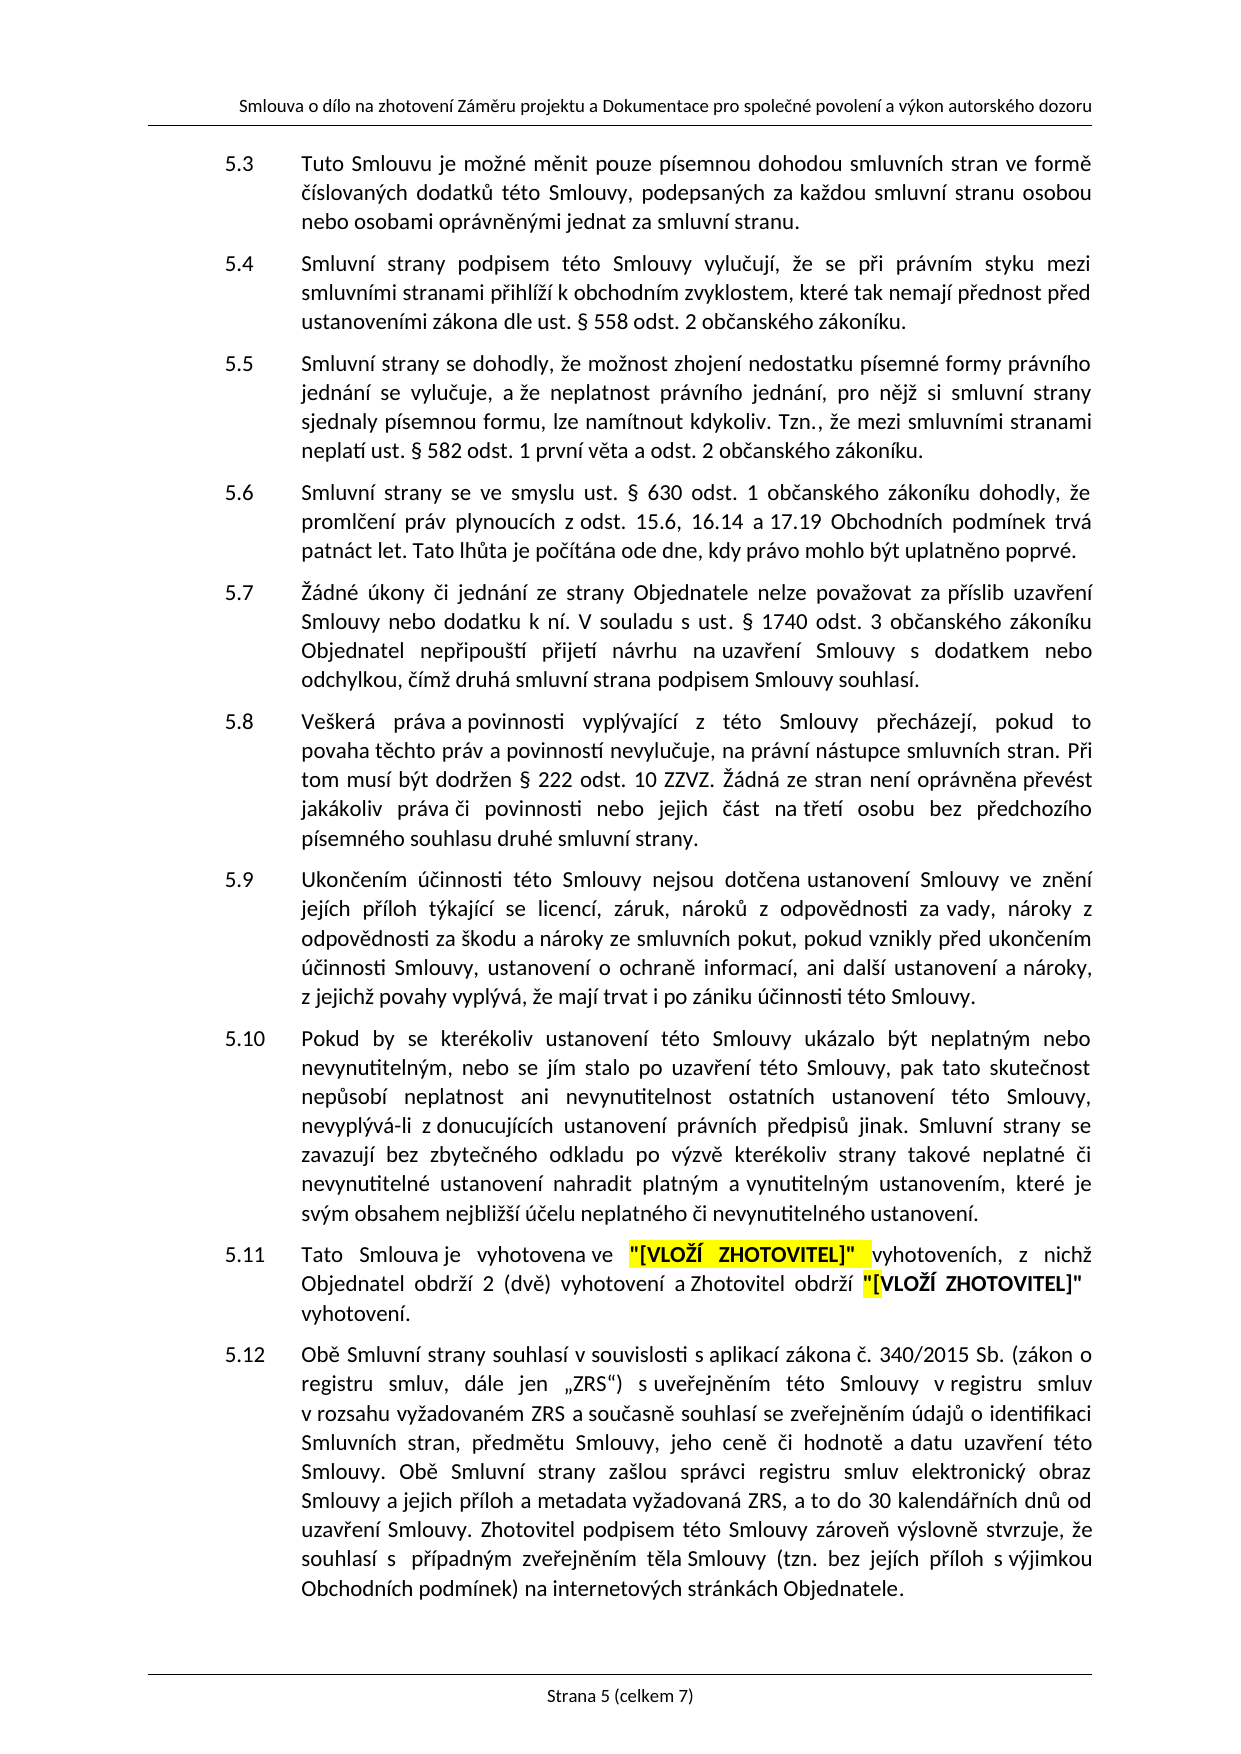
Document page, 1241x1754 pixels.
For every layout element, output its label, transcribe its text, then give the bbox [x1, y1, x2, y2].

text Smluvní strany podpisem této Smlouvy vylučují, že se při právním styku mezi smluvními stranami přihlíží k obchodním zvyklostem, které tak nemají přednost před ustanoveními zákona dle ust. § 558 odst. 2 občanského zákoníku. [224, 248, 1092, 335]
text Smluvní strany se ve smyslu ust. § 630 odst. 1 občanského zákoníku dohodly, že promlčení práv plynoucích z odst. 15.6, 16.14 a 17.19 Obchodních podmínek trvá patnáct let. Tato lhůta je počítána ode dne, kdy právo mohlo být uplatněno poprvé. [224, 477, 1092, 564]
text Obě Smluvní strany souhlasí v souvislosti s aplikací zákona č. 340/2015 Sb. (zákon o registru smluv, dále jen „ZRS“) s uveřejněním této Smlouvy v registru smluv v rozsahu vyžadovaném ZRS a současně souhlasí se zveřejněním údajů o identifikaci Smluvních stran, předmětu Smlouvy, jeho ceně či hodnotě a datu uzavření této Smlouvy. Obě Smluvní strany zašlou správci registru smluv elektronický obraz Smlouvy a jejich příloh a metadata vyžadovaná ZRS, a to do 30 kalendářních dnů od uzavření Smlouvy. Zhotovitel podpisem této Smlouvy zároveň výslovně stvrzuje, že souhlasí s případným zveřejněním těla Smlouvy (tzn. bez jejích příloh s výjimkou Obchodních podmínek) na internetových stránkách Objednatele. [224, 1339, 1092, 1602]
text Tuto Smlouvu je možné měnit pouze písemnou dohodou smluvních stran ve formě číslovaných dodatků této Smlouvy, podepsaných za každou smluvní stranu osobou nebo osobami oprávněnými jednat za smluvní stranu. [224, 148, 1092, 235]
text Žádné úkony či jednání ze strany Objednatele nelze považovat za příslib uzavření Smlouvy nebo dodatku k ní. V souladu s ust. § 1740 odst. 3 občanského zákoníku Objednatel nepřipouští přijetí návrhu na uzavření Smlouvy s dodatkem nebo odchylkou, čímž druhá smluvní strana podpisem Smlouvy souhlasí. [224, 577, 1092, 693]
text Smluvní strany se dohodly, že možnost zhojení nedostatku písemné formy právního jednání se vylučuje, a že neplatnost právního jednání, pro nějž si smluvní strany sjednaly písemnou formu, lze namítnout kdykoliv. Tzn., že mezi smluvními stranami neplatí ust. § 582 odst. 1 první věta a odst. 2 občanského zákoníku. [224, 348, 1092, 464]
text Pokud by se kterékoliv ustanovení této Smlouvy ukázalo být neplatným nebo nevynutitelným, nebo se jím stalo po uzavření této Smlouvy, pak tato skutečnost nepůsobí neplatnost ani nevynutitelnost ostatních ustanovení této Smlouvy, nevyplývá-li z donucujících ustanovení právních předpisů jinak. Smluvní strany se zavazují bez zbytečného odkladu po výzvě kterékoliv strany takové neplatné či nevynutitelné ustanovení nahradit platným a vynutitelným ustanovením, které je svým obsahem nejbližší účelu neplatného či nevynutitelného ustanovení. [224, 1023, 1092, 1227]
text Ukončením účinnosti této Smlouvy nejsou dotčena ustanovení Smlouvy ve znění jejích příloh týkající se licencí, záruk, nároků z odpovědnosti za vady, nároky z odpovědnosti za škodu a nároky ze smluvních pokut, pokud vznikly před ukončením účinnosti Smlouvy, ustanovení o ochraně informací, ani další ustanovení a nároky, z jejichž povahy vyplývá, že mají trvat i po zániku účinnosti této Smlouvy. [224, 864, 1092, 1010]
text Tato Smlouva je vyhotovena ve vyhotoveních, z nichž Objednatel obdrží 2 (dvě) vyhotovení a Zhotovitel obdrží vyhotovení. [224, 1239, 1092, 1327]
text Veškerá práva a povinnosti vyplývající z této Smlouvy přecházejí, pokud to povaha těchto práv a povinností nevylučuje, na právní nástupce smluvních stran. Při tom musí být dodržen § 222 odst. 10 ZZVZ. Žádná ze stran není oprávněna převést jakákoliv práva či povinnosti nebo jejich část na třetí osobu bez předchozího písemného souhlasu druhé smluvní strany. [224, 706, 1092, 852]
